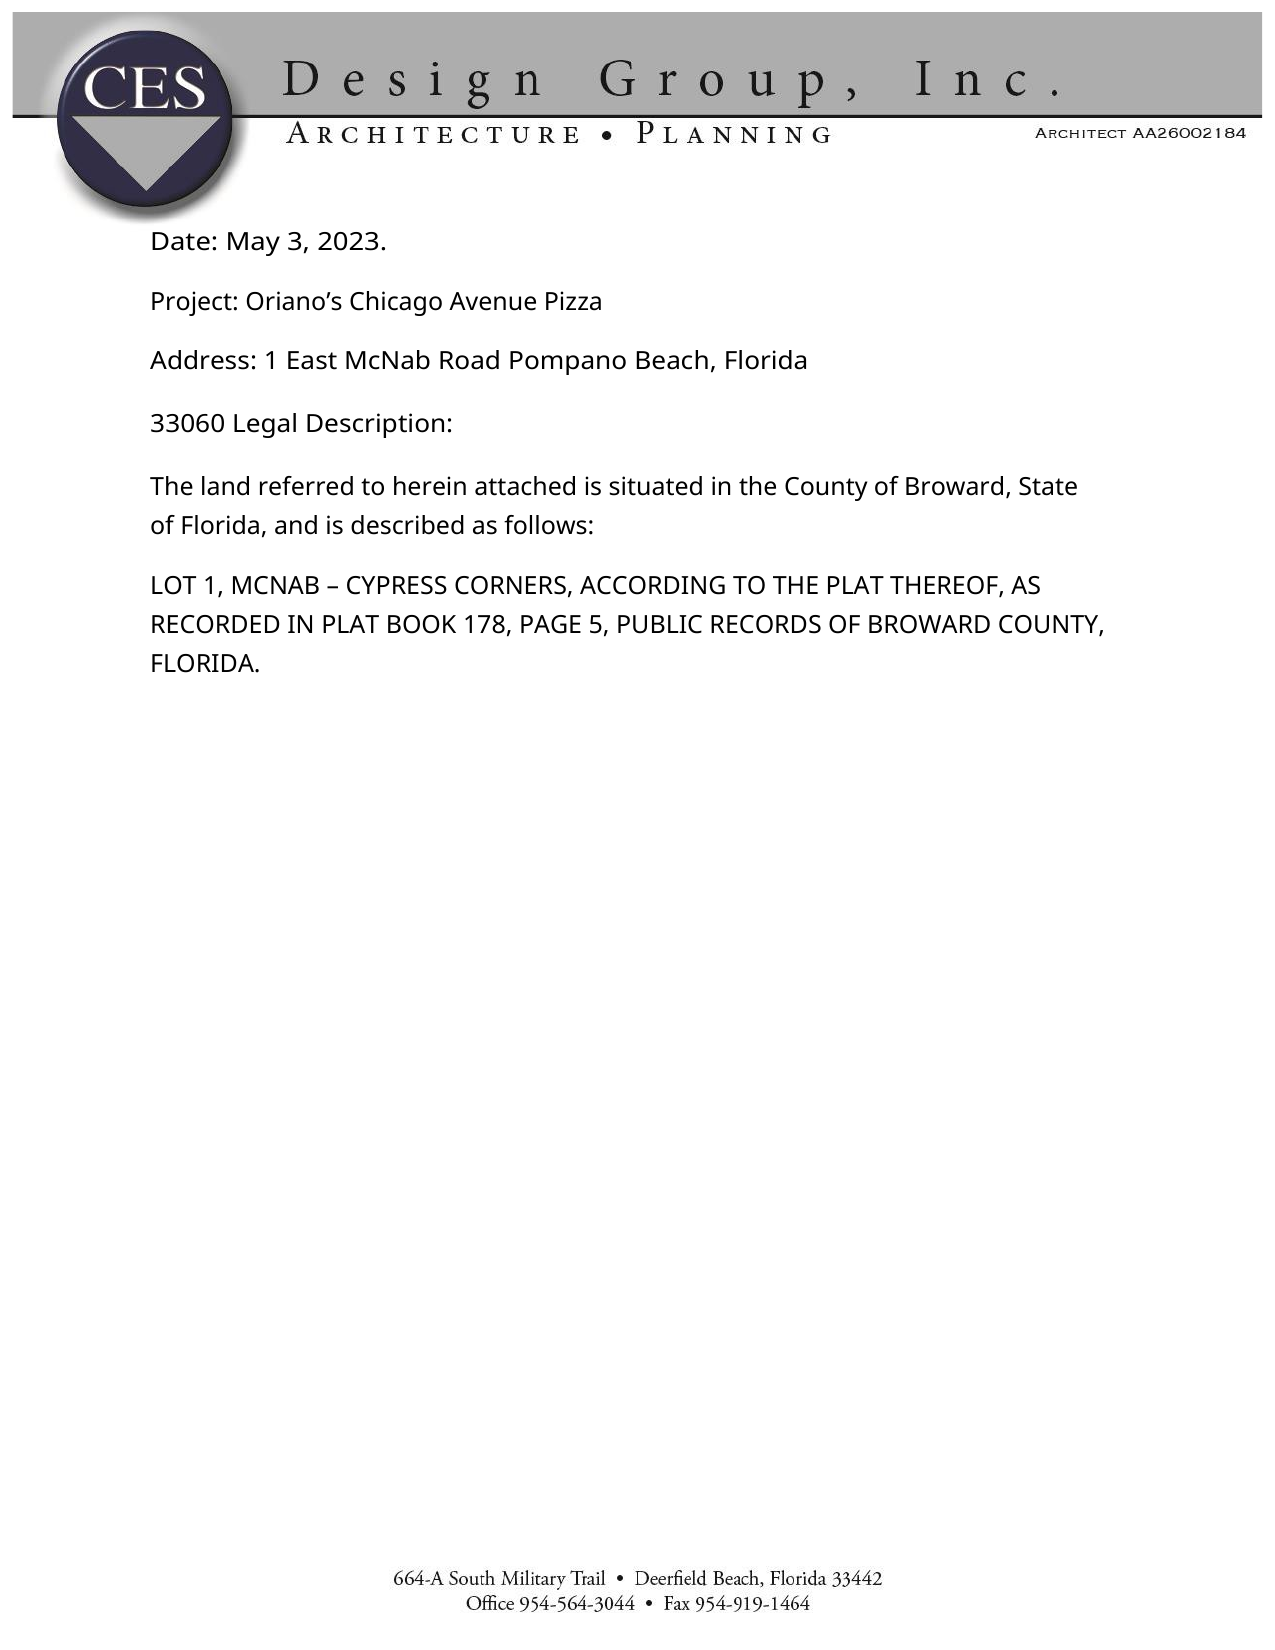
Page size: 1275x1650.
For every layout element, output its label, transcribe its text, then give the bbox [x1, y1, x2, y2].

picture [12, 12, 1263, 1613]
text LOT 1, MCNAB – CYPRESS CORNERS, ACCORDING TO THE PLAT THEREOF, AS RECORDED IN PLAT BOOK 178, PAGE 5, PUBLIC RECORDS OF BROWARD COUNTY, FLORIDA. [150, 568, 1108, 680]
text Date: May 3, 2023. [150, 224, 1108, 258]
text The land referred to herein attached is situated in the County of Broward, State of Florida, and is described as follows: [150, 468, 1108, 542]
text Project: Oriano’s Chicago Avenue Pizza [150, 283, 1108, 317]
text Address: 1 East McNab Road Pompano Beach, Florida 33060 Legal Description: [150, 343, 841, 439]
